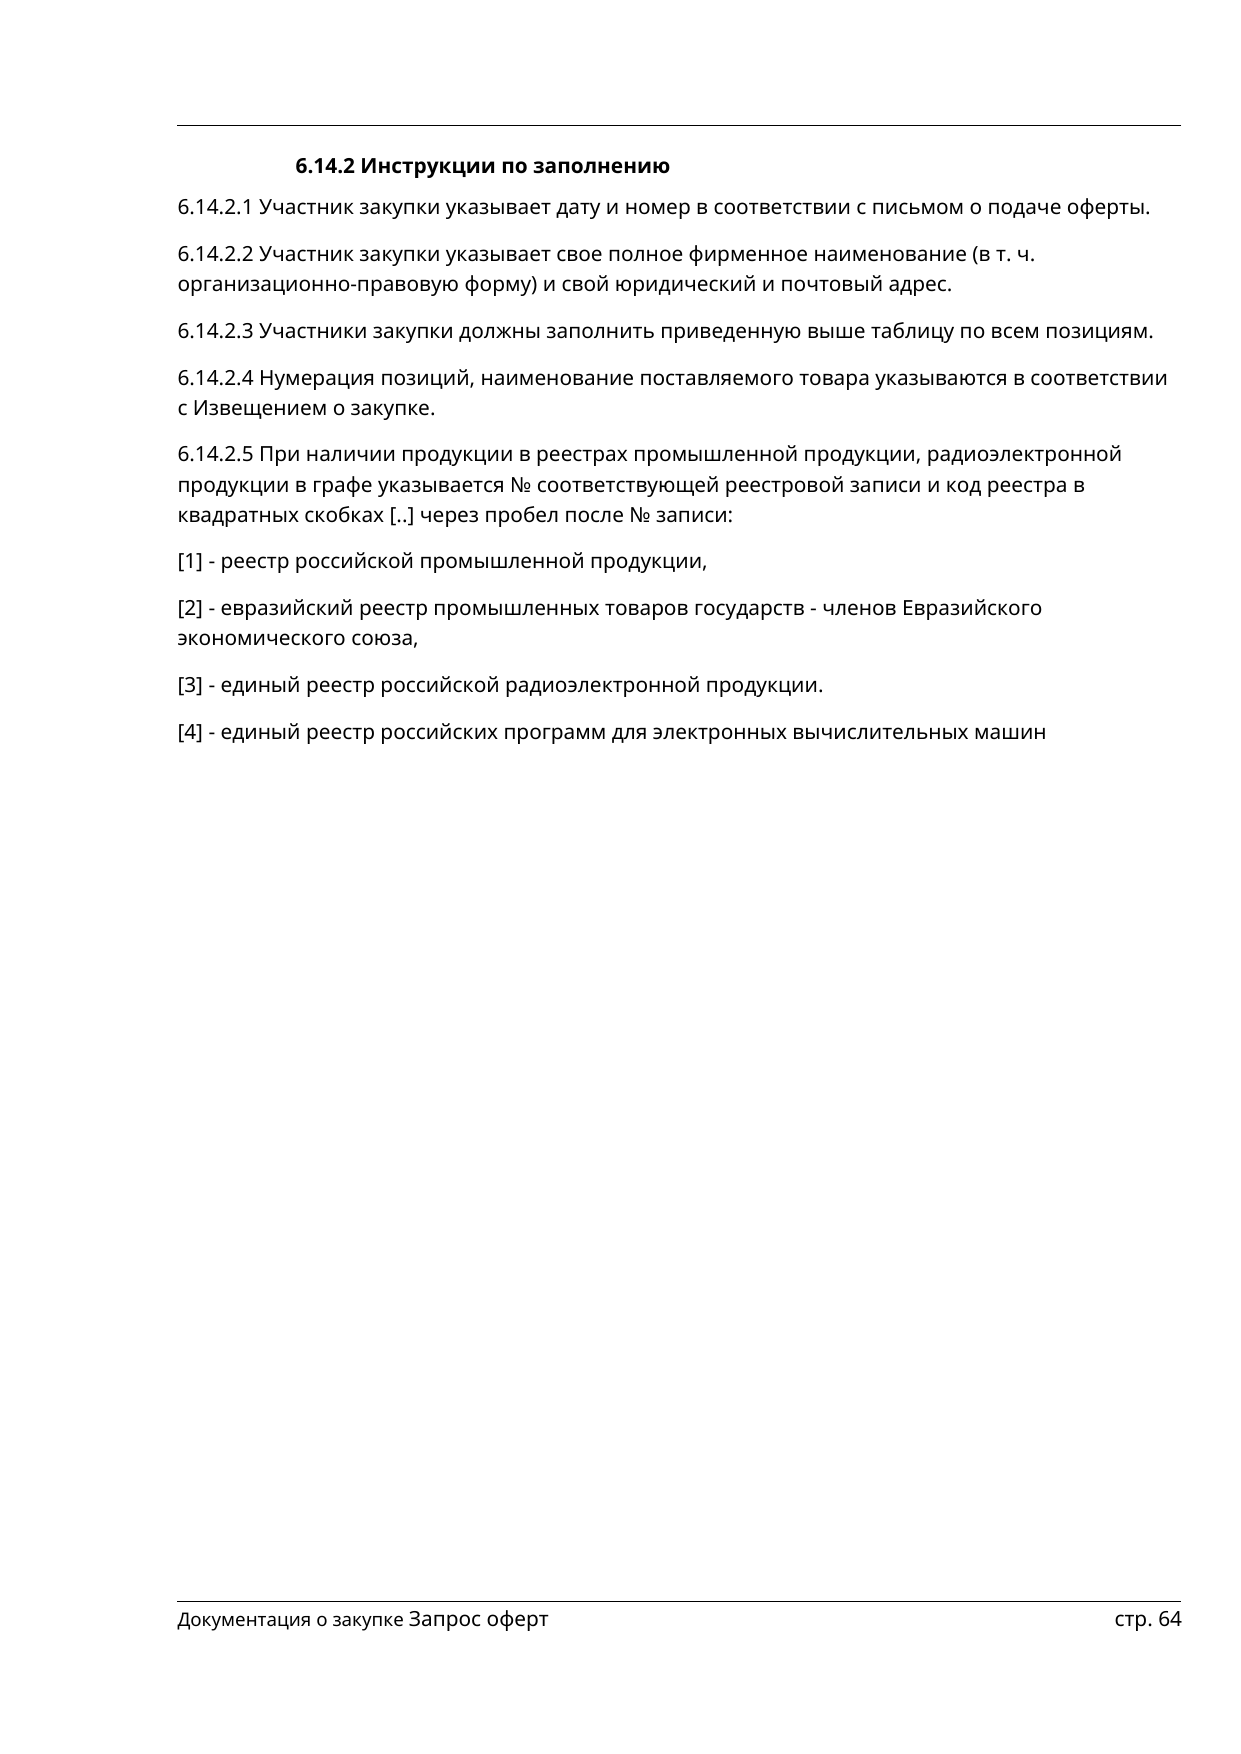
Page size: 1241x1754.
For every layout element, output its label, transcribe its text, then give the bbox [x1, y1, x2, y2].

text 6.14.2.1 Участник закупки указывает дату и номер в соответствии с письмом о подаче оферты. [177, 192, 1181, 221]
text 6.14.2.4 Нумерация позиций, наименование поставляемого товара указываются в соответствии с Извещением о закупке. [177, 363, 1181, 421]
text 6.14.2 Инструкции по заполнению [295, 151, 1181, 180]
text [4] - единый реестр российских программ для электронных вычислительных машин [177, 717, 1181, 745]
text 6.14.2.2 Участник закупки указывает свое полное фирменное наименование (в т. ч. организационно-правовую форму) и свой юридический и почтовый адрес. [177, 239, 1181, 298]
text [1] - реестр российской промышленной продукции, [177, 547, 1181, 575]
text 6.14.2.3 Участники закупки должны заполнить приведенную выше таблицу по всем позициям. [177, 316, 1181, 344]
text [3] - единый реестр российской радиоэлектронной продукции. [177, 670, 1181, 699]
text [2] - евразийский реестр промышленных товаров государств - членов Евразийского экономического союза, [177, 593, 1181, 652]
text 6.14.2.5 При наличии продукции в реестрах промышленной продукции, радиоэлектронной продукции в графе указывается № соответствующей реестровой записи и код реестра в квадратных скобках [..] через пробел после № записи: [177, 439, 1181, 528]
